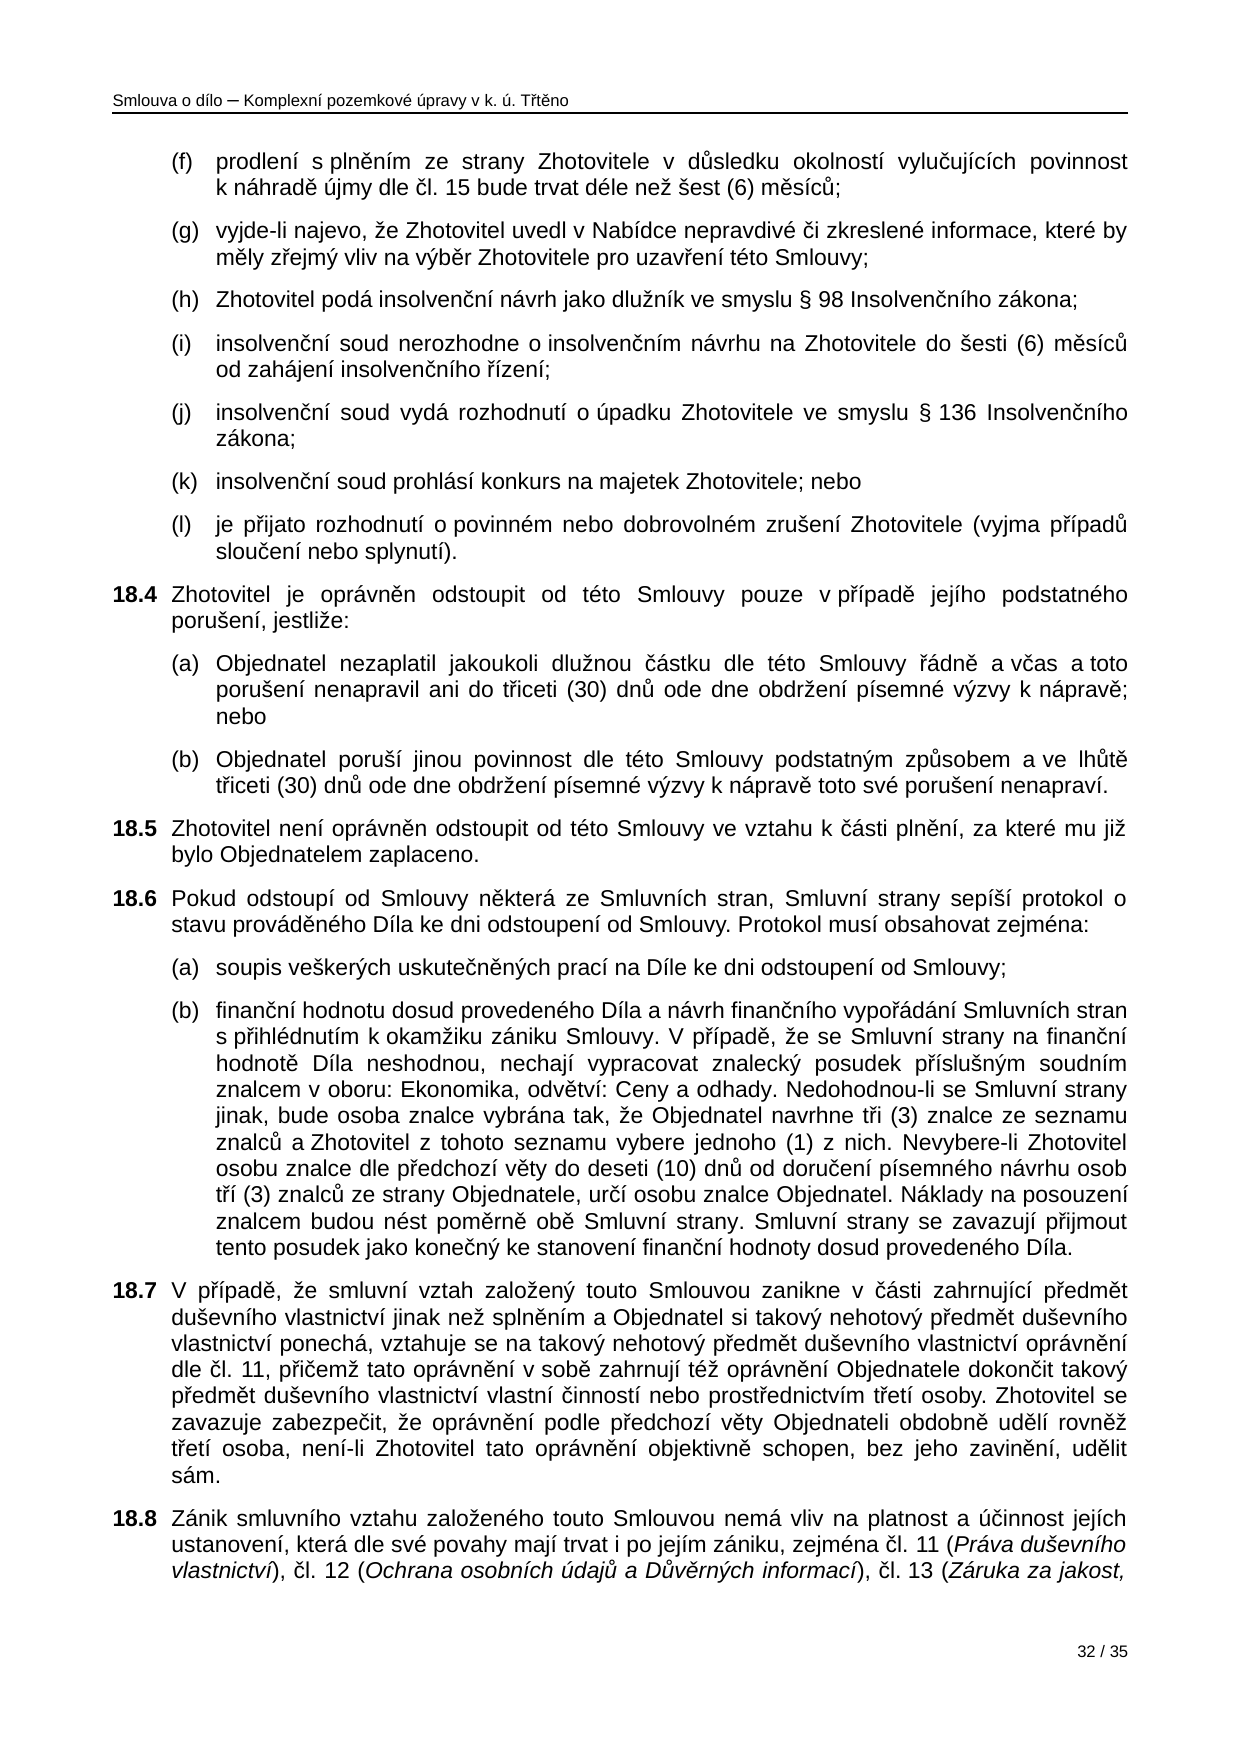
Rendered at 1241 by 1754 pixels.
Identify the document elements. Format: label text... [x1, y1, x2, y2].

list finanční hodnotu dosud provedeného Díla a návrh finančního vypořádání Smluvních stran s přihlédnutím k okamžiku zániku Smlouvy. V případě, že se Smluvní strany na finanční hodnotě Díla neshodnou, nechají vypracovat znalecký posudek příslušným soudním znalcem v oboru: Ekonomika, odvětví: Ceny a odhady. Nedohodnou-li se Smluvní strany jinak, bude osoba znalce vybrána tak, že Objednatel navrhne tři (3) znalce ze seznamu znalců a Zhotovitel z tohoto seznamu vybere jednoho (1) z nich. Nevybere-li Zhotovitel osobu znalce dle předchozí věty do deseti (10) dnů od doručení písemného návrhu osob tří (3) znalců ze strany Objednatele, určí osobu znalce Objednatel. Náklady na posouzení znalcem budou nést poměrně obě Smluvní strany. Smluvní strany se zavazují přijmout tento posudek jako konečný ke stanovení finanční hodnoty dosud provedeného Díla. [171, 997, 1128, 1260]
text vyjde-li najevo, že Zhotovitel uvedl v Nabídce nepravdivé či zkreslené informace, které by měly zřejmý vliv na výběr Zhotovitele pro uzavření této Smlouvy; [171, 217, 1128, 270]
text insolvenční soud prohlásí konkurs na majetek Zhotovitele; nebo [171, 468, 1128, 494]
text Zhotovitel není oprávněn odstoupit od této Smlouvy ve vztahu k části plnění, za které mu již bylo Objednatelem zaplaceno. [112, 815, 1128, 868]
list Objednatel nezaplatil jakoukoli dlužnou částku dle této Smlouvy řádně a včas a toto porušení nenapravil ani do třiceti (30) dnů ode dne obdržení písemné výzvy k nápravě; nebo [171, 650, 1128, 729]
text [112, 1504, 1128, 1584]
text je přijato rozhodnutí o povinném nebo dobrovolném zrušení Zhotovitele (vyjma případů sloučení nebo splynutí). [171, 511, 1128, 564]
text Pokud odstoupí od Smlouvy některá ze Smluvních stran, Smluvní strany sepíší protokol o stavu prováděného Díla ke dni odstoupení od Smlouvy. Protokol musí obsahovat zejména: [112, 884, 1128, 937]
text Zhotovitel je oprávněn odstoupit od této Smlouvy pouze v případě jejího podstatného porušení, jestliže: [112, 581, 1128, 633]
text Zhotovitel podá insolvenční návrh jako dlužník ve smyslu § 98 Insolvenčního zákona; [171, 286, 1128, 313]
text insolvenční soud vydá rozhodnutí o úpadku Zhotovitele ve smyslu § 136 Insolvenčního zákona; [171, 399, 1128, 452]
text V případě, že smluvní vztah založený touto Smlouvou zanikne v části zahrnující předmět duševního vlastnictví jinak než splněním a Objednatel si takový nehotový předmět duševního vlastnictví ponechá, vztahuje se na takový nehotový předmět duševního vlastnictví oprávnění dle čl. 11, přičemž tato oprávnění v sobě zahrnují též oprávnění Objednatele dokončit takový předmět duševního vlastnictví vlastní činností nebo prostřednictvím třetí osoby. Zhotovitel se zavazuje zabezpečit, že oprávnění podle předchozí věty Objednateli obdobně udělí rovněž třetí osoba, není-li Zhotovitel tato oprávnění objektivně schopen, bez jeho zavinění, udělit sám. [112, 1277, 1128, 1488]
text prodlení s plněním ze strany Zhotovitele v důsledku okolností vylučujících povinnost k náhradě újmy dle čl. 15 bude trvat déle než šest (6) měsíců; [171, 148, 1128, 200]
text Objednatel poruší jinou povinnost dle této Smlouvy podstatným způsobem a ve lhůtě třiceti (30) dnů ode dne obdržení písemné výzvy k nápravě toto své porušení nenapraví. [171, 746, 1128, 798]
list soupis veškerých uskutečněných prací na Díle ke dni odstoupení od Smlouvy; [171, 954, 1128, 980]
text insolvenční soud nerozhodne o insolvenčním návrhu na Zhotovitele do šesti (6) měsíců od zahájení insolvenčního řízení; [171, 329, 1128, 382]
